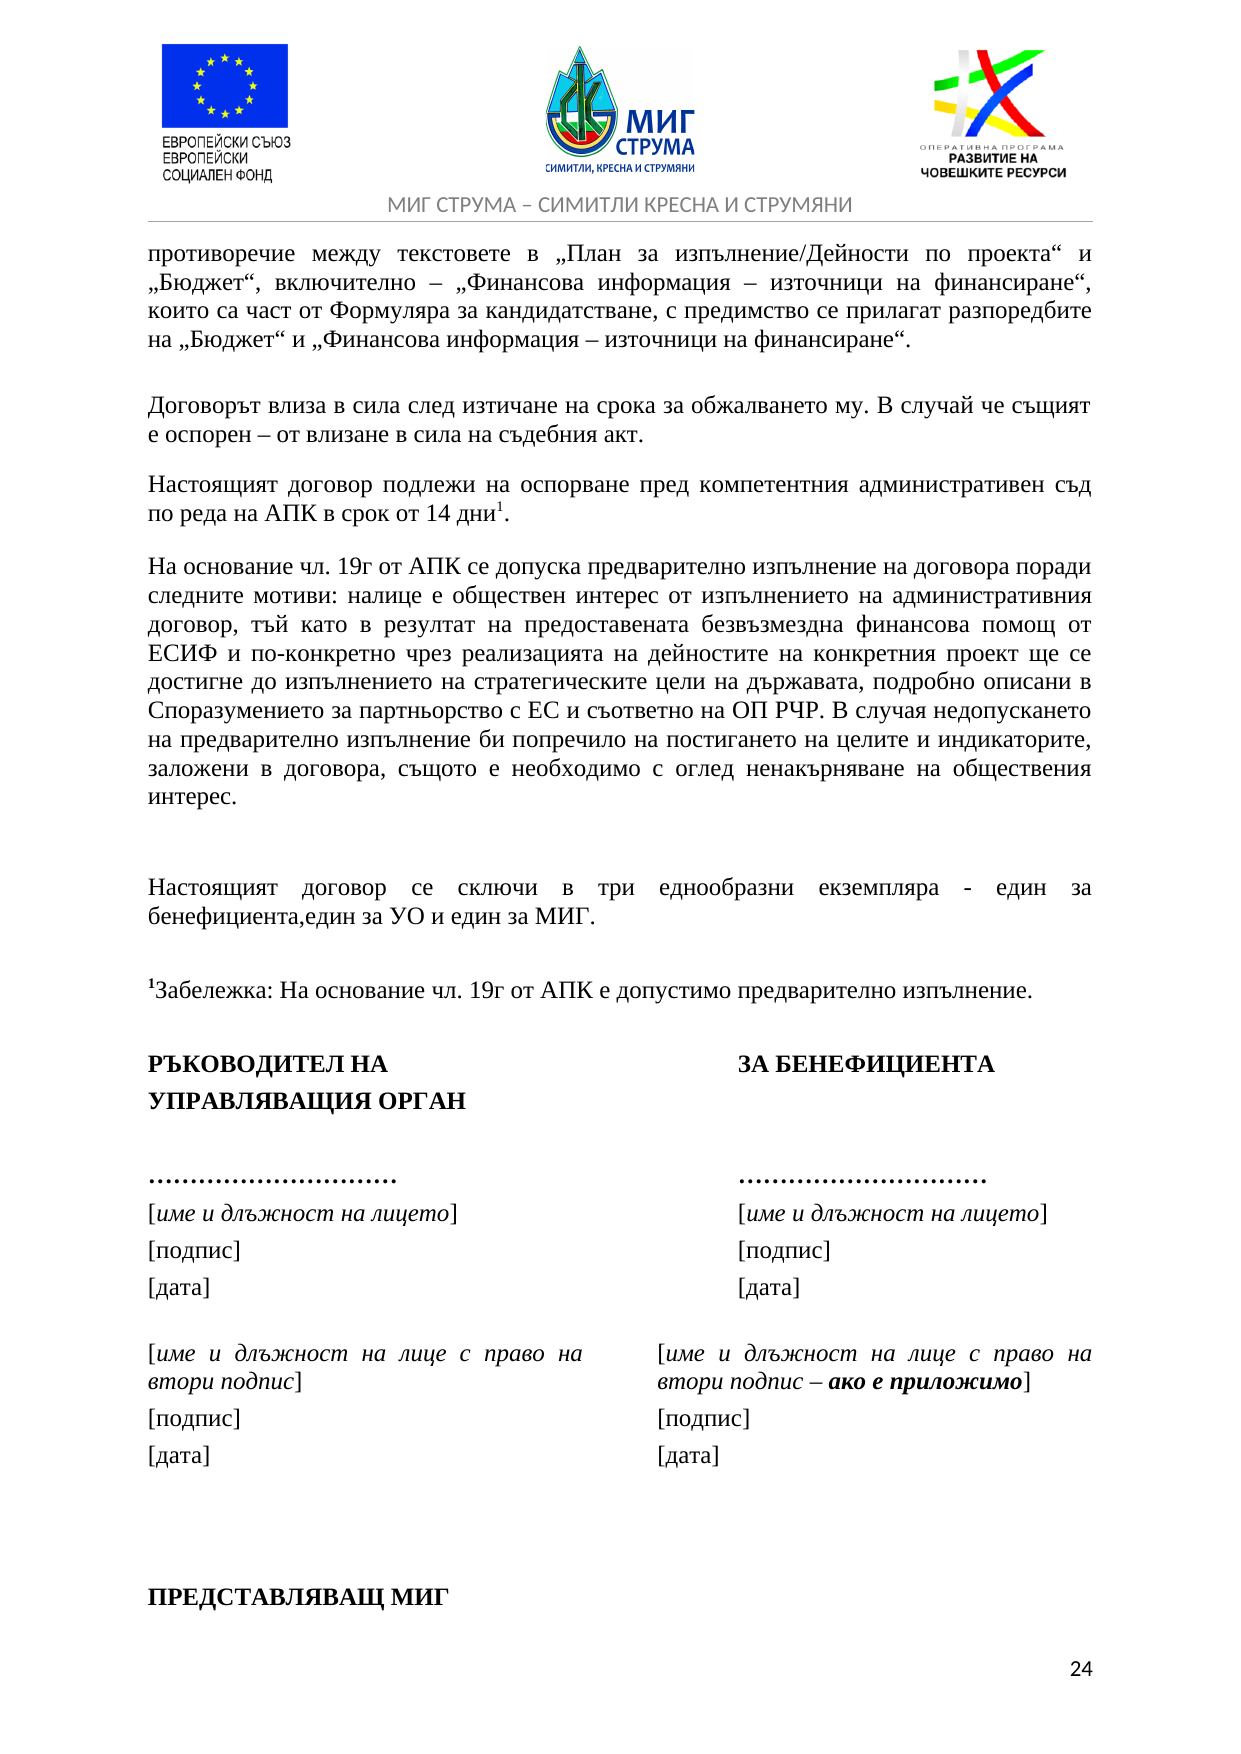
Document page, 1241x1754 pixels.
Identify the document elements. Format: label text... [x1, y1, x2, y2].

text [име и длъжност на лицето] [име и длъжност на лицето] [148, 1198, 1093, 1226]
text [дата] [657, 1441, 1093, 1469]
text Договорът влиза в сила след изтичане на срока за обжалването му. В случай че същият е оспорен – от влизане в сила на съдебния акт. [148, 391, 1093, 448]
text Настоящият договор се сключи в три еднообразни екземпляра - един за бенефициента,един за УО и един за МИГ. [148, 872, 1093, 930]
text [дата] [148, 1441, 583, 1469]
text ПРЕДСТАВЛЯВАЩ МИГ [148, 1582, 1107, 1611]
text [дата] [дата] [148, 1272, 1093, 1301]
picture [895, 31, 1083, 192]
text На основание чл. 19г от АПК се допуска предварително изпълнение на договора поради следните мотиви: налице е обществен интерес от изпълнението на административния договор, тъй като в резултат на предоставената безвъзмездна финансова помощ от ЕСИФ и по-конкретно чрез реализацията на дейностите на конкретния проект ще се достигне до изпълнението на стратегическите цели на държавата, подробно описани в Споразумението за партньорство с ЕС и съответно на ОП РЧР. В случая недопускането на предварително изпълнение би попречило на постигането на целите и индикаторите, заложени в договора, същото е необходимо с оглед ненакърняване на обществения интерес. [148, 551, 1093, 810]
text [подпис] [подпис] [148, 1235, 1093, 1263]
text [име и длъжност на лице с право на втори подпис] [148, 1338, 583, 1395]
text УПРАВЛЯВАЩИЯ ОРГАН [148, 1086, 1107, 1115]
picture [153, 14, 333, 201]
text РЪКОВОДИТЕЛ НА ЗА БЕНЕФИЦИЕНТА [148, 1049, 1107, 1078]
text Настоящият договор подлежи на оспорване пред компетентния административен съд по реда на АПК в срок от 14 дни1. [148, 469, 1093, 526]
picture [545, 46, 695, 174]
text [име и длъжност на лице с право на втори подпис – ако е приложимо] [657, 1338, 1093, 1395]
text 1Забележка: На основание чл. 19г от АПК е допустимо предварително изпълнение. [148, 975, 1093, 1004]
text [подпис] [148, 1403, 583, 1432]
text [подпис] [657, 1403, 1093, 1432]
text ………………………… ………………………… [148, 1161, 1093, 1189]
